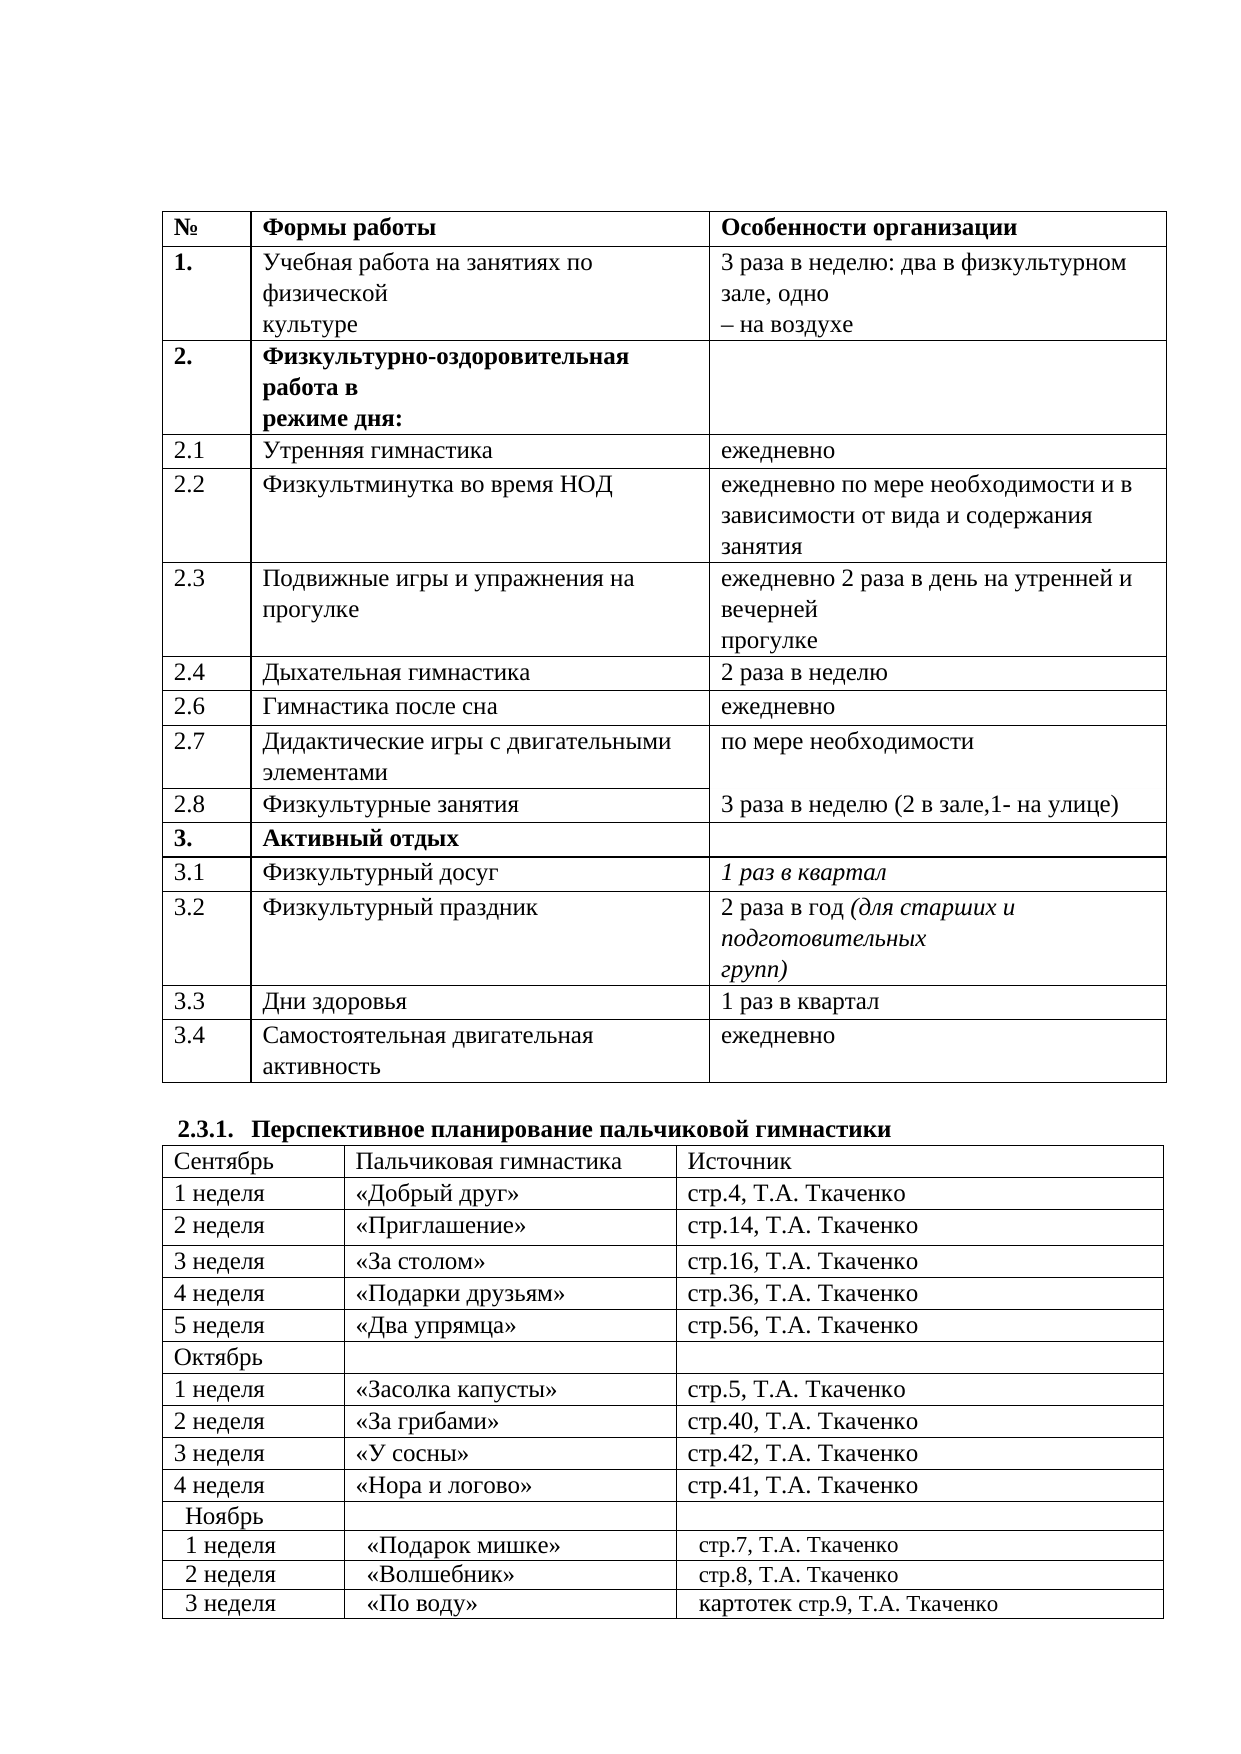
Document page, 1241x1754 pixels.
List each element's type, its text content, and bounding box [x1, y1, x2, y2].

table_cell ежедневно по мере необходимости и в зависимости от вида и содержания занятия [710, 469, 1166, 562]
table_cell стр.56, Т.А. Ткаченко [677, 1310, 1163, 1341]
table_cell [345, 1342, 676, 1373]
table_cell Ноябрь [163, 1502, 344, 1530]
table_cell 3.1 [163, 858, 250, 891]
table_cell стр.7, Т.А. Ткаченко [677, 1531, 1163, 1559]
table_cell 2.2 [163, 469, 250, 562]
table_cell картотек стр.9, Т.А. Ткаченко [677, 1590, 1163, 1618]
table_cell «Засолка капусты» [345, 1374, 676, 1405]
table_cell 1 неделя [163, 1374, 344, 1405]
table_cell [677, 1502, 1163, 1530]
table_cell «Добрый друг» [345, 1178, 676, 1209]
table_header Формы работы [252, 212, 709, 246]
table_cell 1 раз в квартал [710, 858, 1166, 891]
table_cell стр.42, Т.А. Ткаченко [677, 1438, 1163, 1469]
table_cell Физкультурный досуг [252, 858, 709, 891]
table_header Пальчиковая гимнастика [345, 1146, 676, 1177]
table_cell «Приглашение» [345, 1210, 676, 1245]
table_cell стр.40, Т.А. Ткаченко [677, 1406, 1163, 1437]
table_cell стр.16, Т.А. Ткаченко [677, 1246, 1163, 1277]
table_cell [710, 341, 1166, 434]
table_cell Учебная работа на занятиях по физической культуре [252, 247, 709, 340]
table_cell Физкультурно-оздоровительная работа в режиме дня: [252, 341, 709, 434]
table_cell «За столом» [345, 1246, 676, 1277]
table_cell «Подарок мишке» [345, 1531, 676, 1559]
table_cell 3 неделя [163, 1438, 344, 1469]
table_cell «За грибами» [345, 1406, 676, 1437]
table_cell 2 неделя [163, 1406, 344, 1437]
table_cell 2.3 [163, 563, 250, 656]
table_cell 2 неделя [163, 1210, 344, 1245]
table_cell стр.4, Т.А. Ткаченко [677, 1178, 1163, 1209]
table_cell 2 раза в год (для старших и подготовительных групп) [710, 892, 1166, 985]
table_cell «По воду» [345, 1590, 676, 1618]
table_cell 4 неделя [163, 1470, 344, 1501]
table_cell ежедневно [710, 691, 1166, 725]
table_cell 3 раза в неделю (2 в зале,1- на улице) [710, 789, 1166, 822]
table_cell 2.4 [163, 657, 250, 690]
table_header Сентябрь [163, 1146, 344, 1177]
table_cell Октябрь [163, 1342, 344, 1373]
table_cell 1 неделя [163, 1531, 344, 1559]
table_cell 3 неделя [163, 1590, 344, 1618]
table_cell Дыхательная гимнастика [252, 657, 709, 690]
table_cell 2.6 [163, 691, 250, 725]
table_cell стр.41, Т.А. Ткаченко [677, 1470, 1163, 1501]
table_cell 4 неделя [163, 1278, 344, 1309]
table_cell «Волшебник» [345, 1561, 676, 1589]
table_cell «Нора и логово» [345, 1470, 676, 1501]
table_cell Физкультурные занятия [252, 789, 709, 822]
table_header Источник [677, 1146, 1163, 1177]
table_cell 3.3 [163, 986, 250, 1019]
table_cell Физкультурный праздник [252, 892, 709, 985]
table_cell [677, 1342, 1163, 1373]
table_cell стр.8, Т.А. Ткаченко [677, 1561, 1163, 1589]
table_cell Дидактические игры с двигательными элементами [252, 726, 709, 788]
table_cell «Подарки друзьям» [345, 1278, 676, 1309]
table_cell стр.36, Т.А. Ткаченко [677, 1278, 1163, 1309]
table_cell 3 неделя [163, 1246, 344, 1277]
text 2.3.1. Перспективное планирование пальчиковой гимнастики [177, 1114, 1152, 1143]
table_cell Утренняя гимнастика [252, 435, 709, 468]
table_header Особенности организации [710, 212, 1166, 246]
table_cell 3 раза в неделю: два в физкультурном зале, одно – на воздухе [710, 247, 1166, 340]
table_cell 1. [163, 247, 250, 340]
table_cell Гимнастика после сна [252, 691, 709, 725]
table_cell Самостоятельная двигательная активность [252, 1020, 709, 1082]
table_cell Активный отдых [252, 823, 709, 856]
table_cell 2 неделя [163, 1561, 344, 1589]
table_cell по мере необходимости [710, 726, 1166, 788]
table_header № [163, 212, 250, 246]
table_cell 2. [163, 341, 250, 434]
table_cell 1 неделя [163, 1178, 344, 1209]
table_cell 2.1 [163, 435, 250, 468]
table_cell 2.8 [163, 789, 250, 822]
table_cell 3.2 [163, 892, 250, 985]
table_cell 5 неделя [163, 1310, 344, 1341]
table_cell ежедневно 2 раза в день на утренней и вечерней прогулке [710, 563, 1166, 656]
table_cell Дни здоровья [252, 986, 709, 1019]
table_cell 2 раза в неделю [710, 657, 1166, 690]
table_cell 2.7 [163, 726, 250, 788]
table_cell 3. [163, 823, 250, 856]
table_cell 1 раз в квартал [710, 986, 1166, 1019]
table_cell ежедневно [710, 435, 1166, 468]
table_cell 3.4 [163, 1020, 250, 1082]
table_cell Физкультминутка во время НОД [252, 469, 709, 562]
table_cell стр.5, Т.А. Ткаченко [677, 1374, 1163, 1405]
table_cell стр.14, Т.А. Ткаченко [677, 1210, 1163, 1245]
table_cell «У сосны» [345, 1438, 676, 1469]
table_cell Подвижные игры и упражнения на прогулке [252, 563, 709, 656]
table_cell ежедневно [710, 1020, 1166, 1082]
table_cell «Два упрямца» [345, 1310, 676, 1341]
table_cell [710, 823, 1166, 856]
table_cell [345, 1502, 676, 1530]
